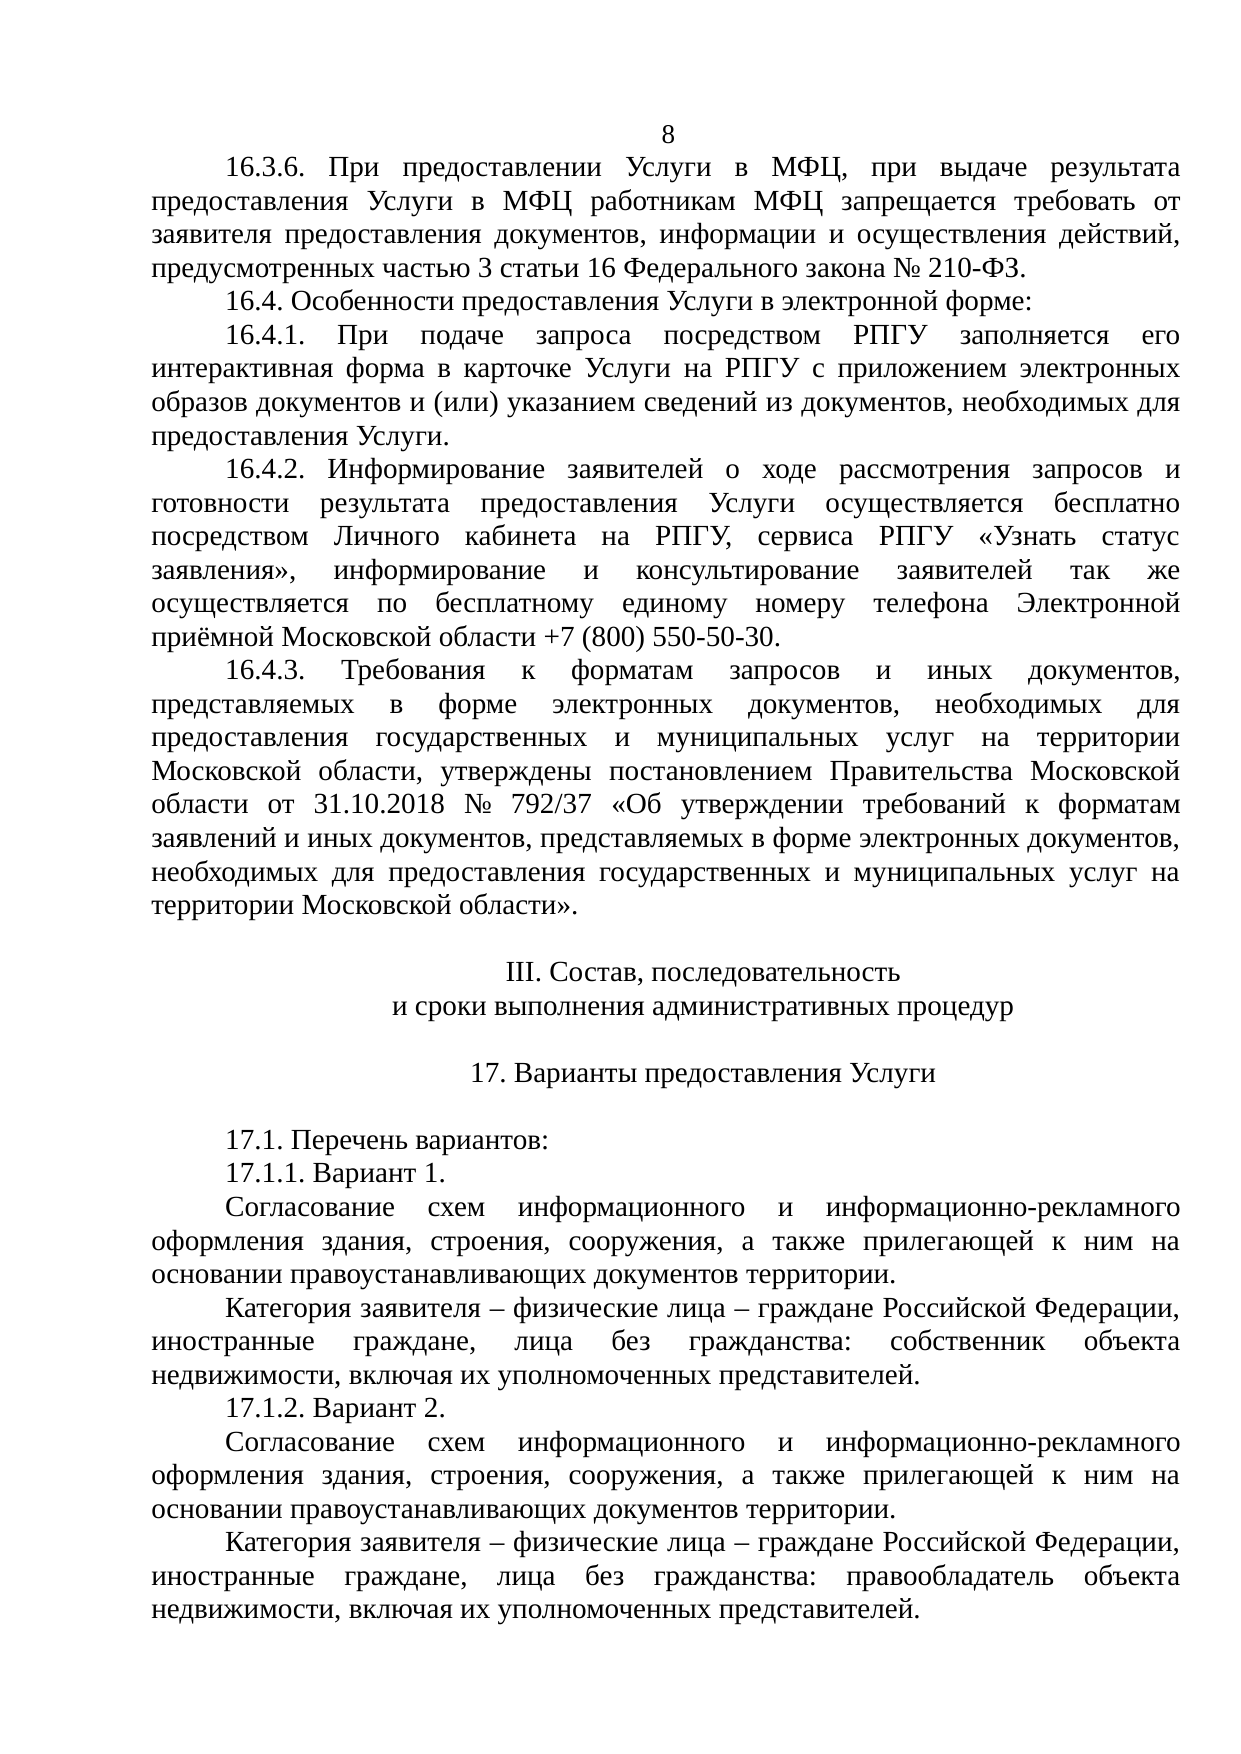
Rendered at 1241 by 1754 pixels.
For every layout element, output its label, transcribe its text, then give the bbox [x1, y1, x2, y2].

subtitle и сроки выполнения административных процедур [151, 988, 1181, 1021]
text 17.1.1. Вариант 1. [151, 1156, 1181, 1189]
text 16.4.1. При подаче запроса посредством РПГУ заполняется его интерактивная форма в карточке Услуги на РПГУ с приложением электронных образов документов и (или) указанием сведений из документов, необходимых для предоставления Услуги. [151, 317, 1181, 451]
text 16.4. Особенности предоставления Услуги в электронной форме: [151, 283, 1181, 317]
text 16.4.2. Информирование заявителей о ходе рассмотрения запросов и готовности результата предоставления Услуги осуществляется бесплатно посредством Личного кабинета на РПГУ, сервиса РПГУ «Узнать статус заявления», информирование и консультирование заявителей так же осуществляется по бесплатному единому номеру телефона Электронной приёмной Московской области +7 (800) 550-50-30. [151, 451, 1181, 652]
text 17. Варианты предоставления Услуги [151, 1055, 1181, 1088]
text Категория заявителя – физические лица – граждане Российской Федерации, иностранные граждане, лица без гражданства: собственник объекта недвижимости, включая их уполномоченных представителей. [151, 1290, 1181, 1390]
text 16.3.6. При предоставлении Услуги в МФЦ, при выдаче результата предоставления Услуги в МФЦ работникам МФЦ запрещается требовать от заявителя предоставления документов, информации и осуществления действий, предусмотренных частью 3 статьи 16 Федерального закона № 210-ФЗ. [151, 149, 1181, 283]
subtitle 17.1. Перечень вариантов: [151, 1122, 1181, 1156]
subtitle III. Состав, последовательность [151, 954, 1181, 988]
text 16.4.3. Требования к форматам запросов и иных документов, представляемых в форме электронных документов, необходимых для предоставления государственных и муниципальных услуг на территории Московской области, утверждены постановлением Правительства Московской области от 31.10.2018 № 792/37 «Об утверждении требований к форматам заявлений и иных документов, представляемых в форме электронных документов, необходимых для предоставления государственных и муниципальных услуг на территории Московской области». [151, 652, 1181, 921]
text Категория заявителя – физические лица – граждане Российской Федерации, иностранные граждане, лица без гражданства: правообладатель объекта недвижимости, включая их уполномоченных представителей. [151, 1524, 1181, 1625]
text 17.1.2. Вариант 2. [151, 1390, 1181, 1424]
